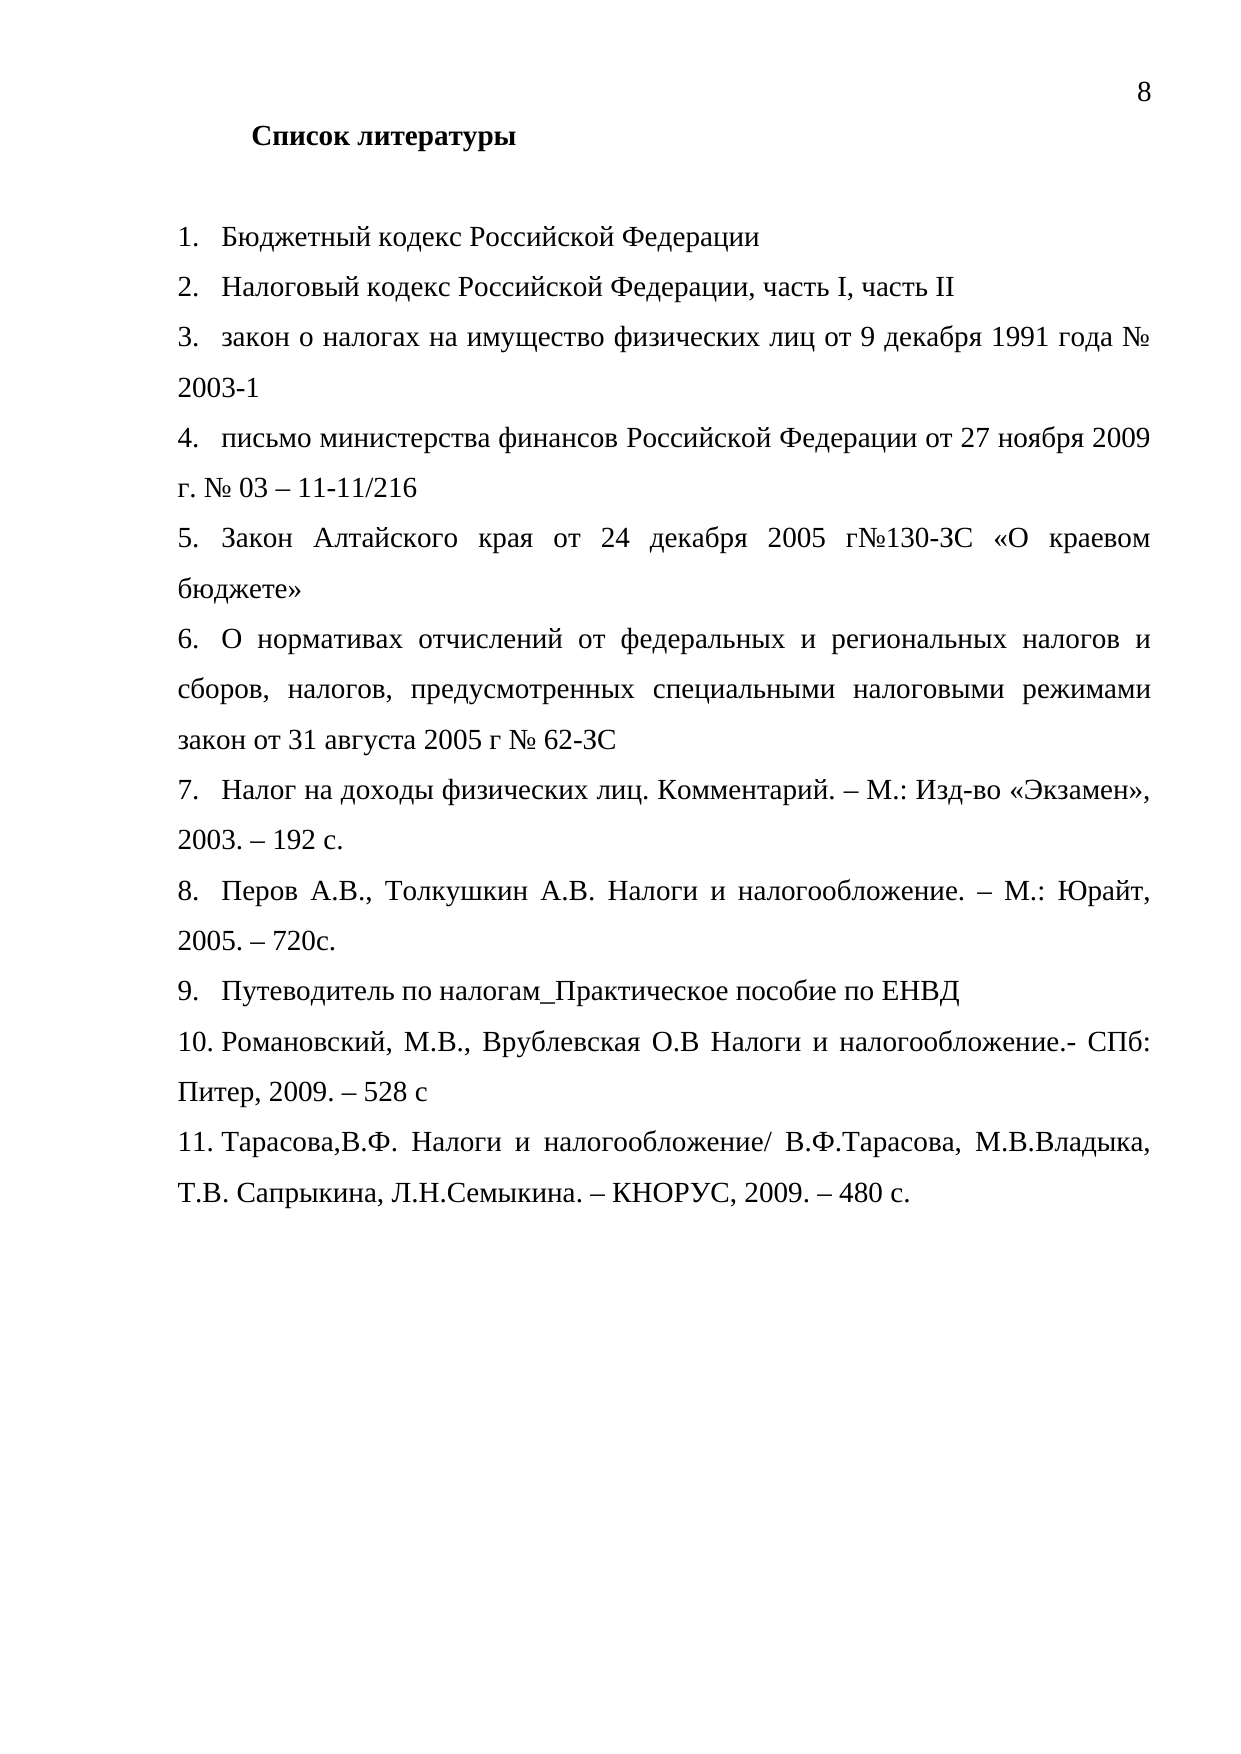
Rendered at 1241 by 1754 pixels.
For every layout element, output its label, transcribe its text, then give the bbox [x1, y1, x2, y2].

list Перов А.В., Толкушкин А.В. Налоги и налогообложение. – М.: Юрайт, 2005. – 720с. [177, 873, 1152, 957]
list Тарасова,В.Ф. Налоги и налогообложение/ В.Ф.Тарасова, М.В.Владыка, Т.В. Сапрыкина, Л.Н.Семыкина. – КНОРУС, 2009. – 480 с. [177, 1124, 1152, 1208]
list Закон Алтайского края от 24 декабря 2005 г№130-ЗС «О краевом бюджете» [177, 521, 1152, 604]
text Список литературы [177, 118, 1152, 152]
list письмо министерства финансов Российской Федерации от 27 ноября . № 03 – 11-11/216 [177, 420, 1152, 504]
list О нормативах отчислений от федеральных и региональных налогов и сборов, налогов, предусмотренных специальными налоговыми режимами закон от 31 августа 2005 г № 62-ЗС [177, 621, 1152, 755]
list Налог на доходы физических лиц. Комментарий. – М.: Изд-во «Экзамен», 2003. – 192 с. [177, 772, 1152, 856]
list Путеводитель по налогам_Практическое пособие по ЕНВД [177, 973, 1152, 1007]
list Романовский, М.В., Врублевская О.В Налоги и налогообложение.- СПб: Питер, 2009. – 528 с [177, 1024, 1152, 1108]
list закон о налогах на имущество физических лиц от 9 декабря 1991 года № 2003-1 [177, 319, 1152, 403]
list Налоговый кодекс Российской Федерации, часть I, часть II [177, 269, 1152, 303]
list Бюджетный кодекс Российской Федерации [177, 219, 1152, 252]
